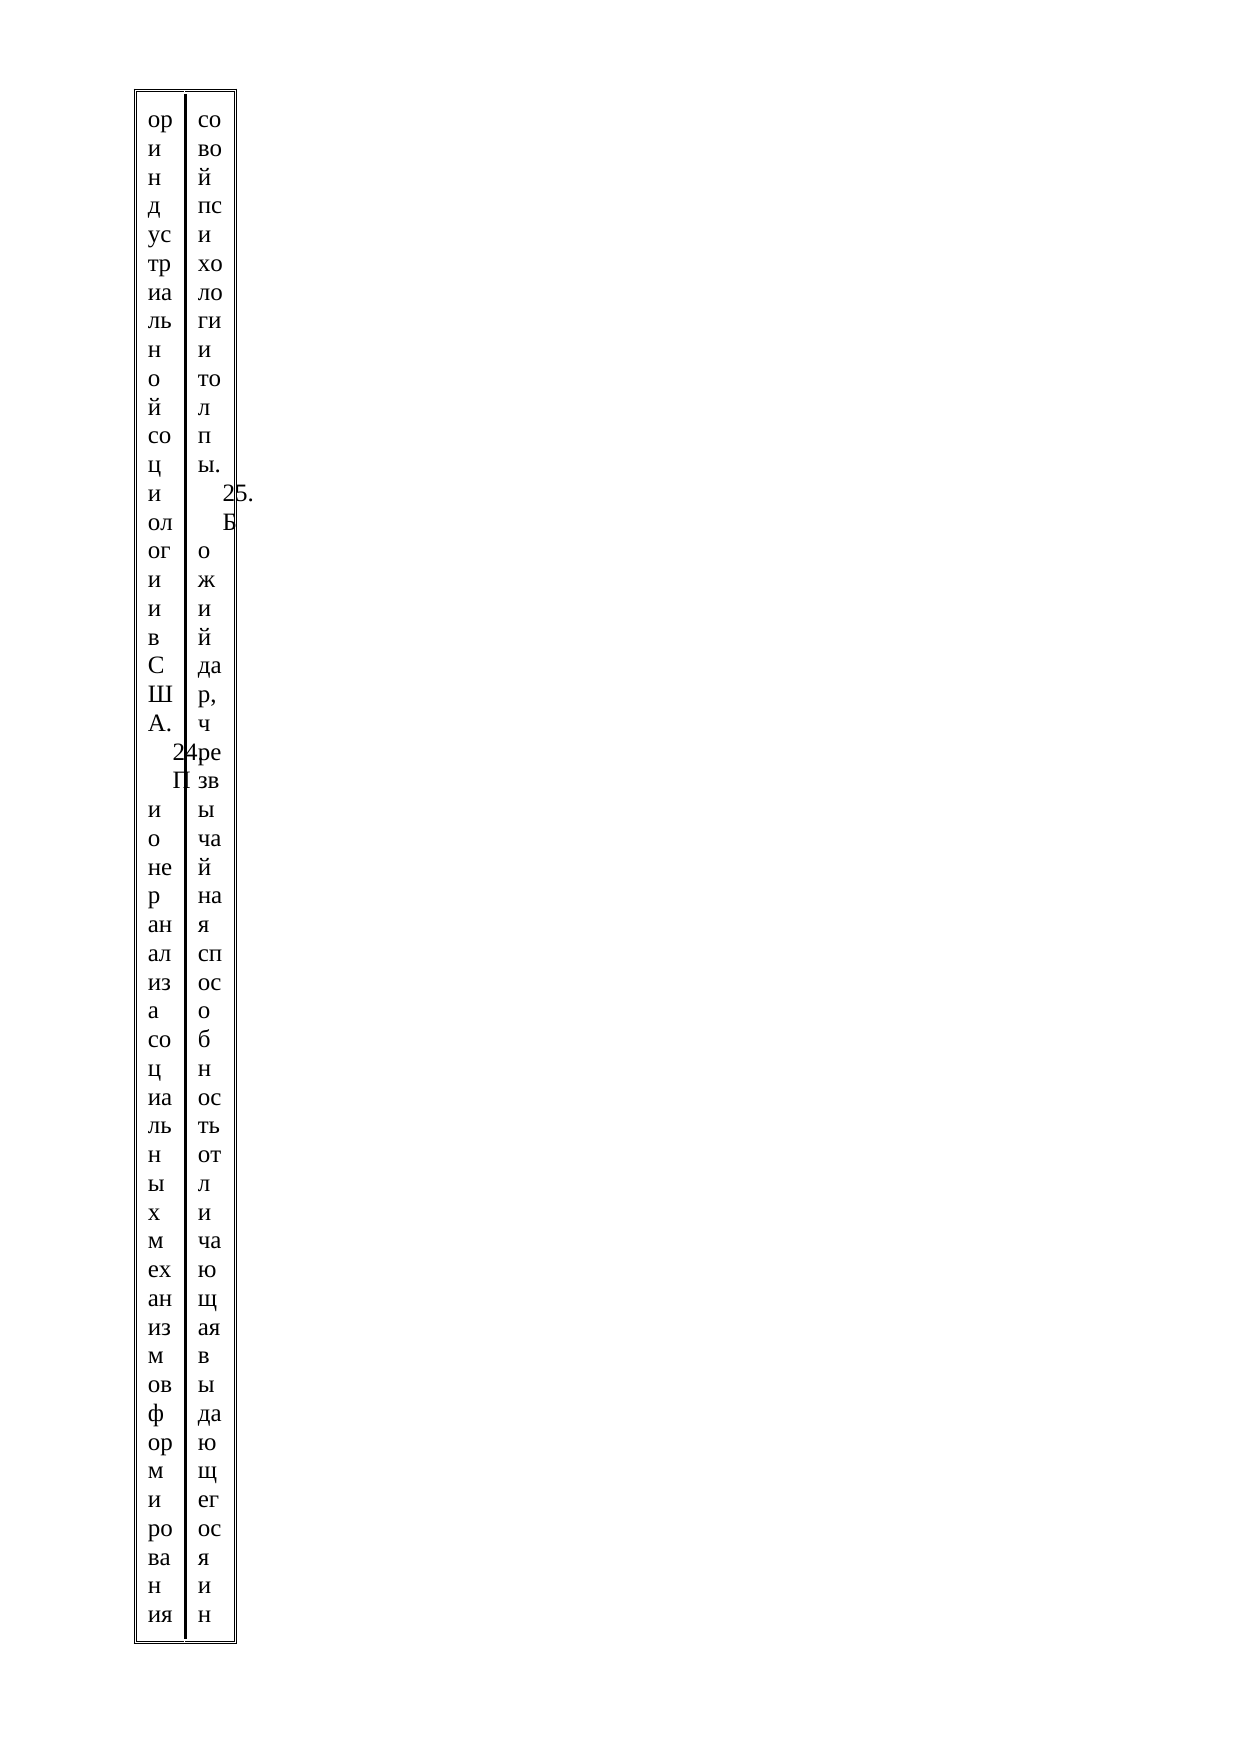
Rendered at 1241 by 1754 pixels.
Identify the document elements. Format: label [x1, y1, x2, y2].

table_cell [137, 90, 185, 1641]
table_cell [185, 92, 234, 1641]
